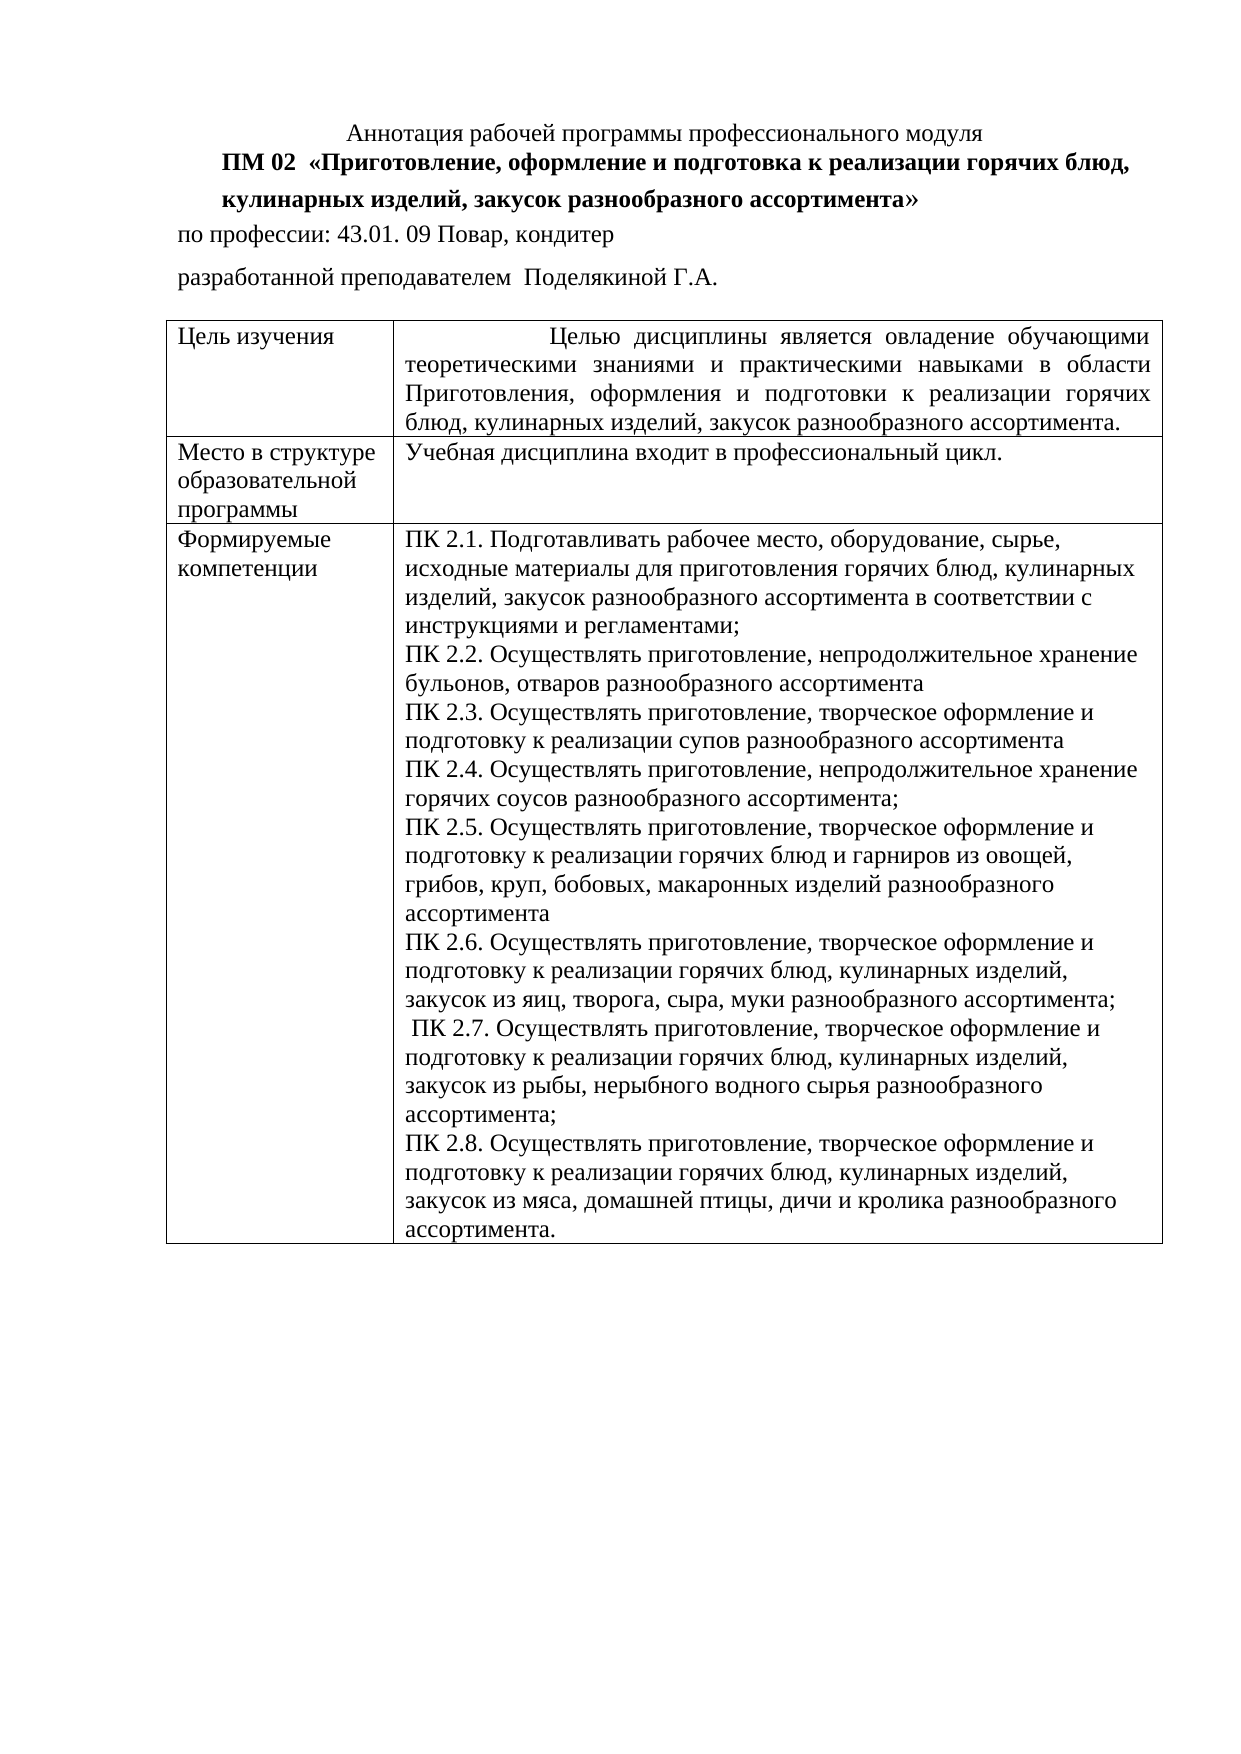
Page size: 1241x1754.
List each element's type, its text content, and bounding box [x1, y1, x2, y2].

table_cell Место в структуре образовательной программы [167, 437, 393, 523]
text ПМ 02 «Приготовление, оформление и подготовка к реализации горячих блюд, кулинарных изделий, закусок разнообразного ассортимента» [222, 147, 1152, 214]
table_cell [167, 524, 393, 1243]
table_header Цель изучения [167, 321, 393, 436]
text разработанной преподавателем Поделякиной Г.А. [177, 262, 1152, 291]
text по профессии: 43.01. 09 Повар, кондитер [177, 219, 1152, 248]
table_header Целью дисциплины является овладение обучающими теоретическими знаниями и практическими навыками в области Приготовления, оформления и подготовки к реализации горячих блюд, кулинарных изделий, закусок разнообразного ассортимента. [394, 321, 1162, 436]
text Аннотация рабочей программы профессионального модуля [177, 118, 1152, 147]
table_cell Учебная дисциплина входит в профессиональный цикл. [394, 437, 1162, 523]
